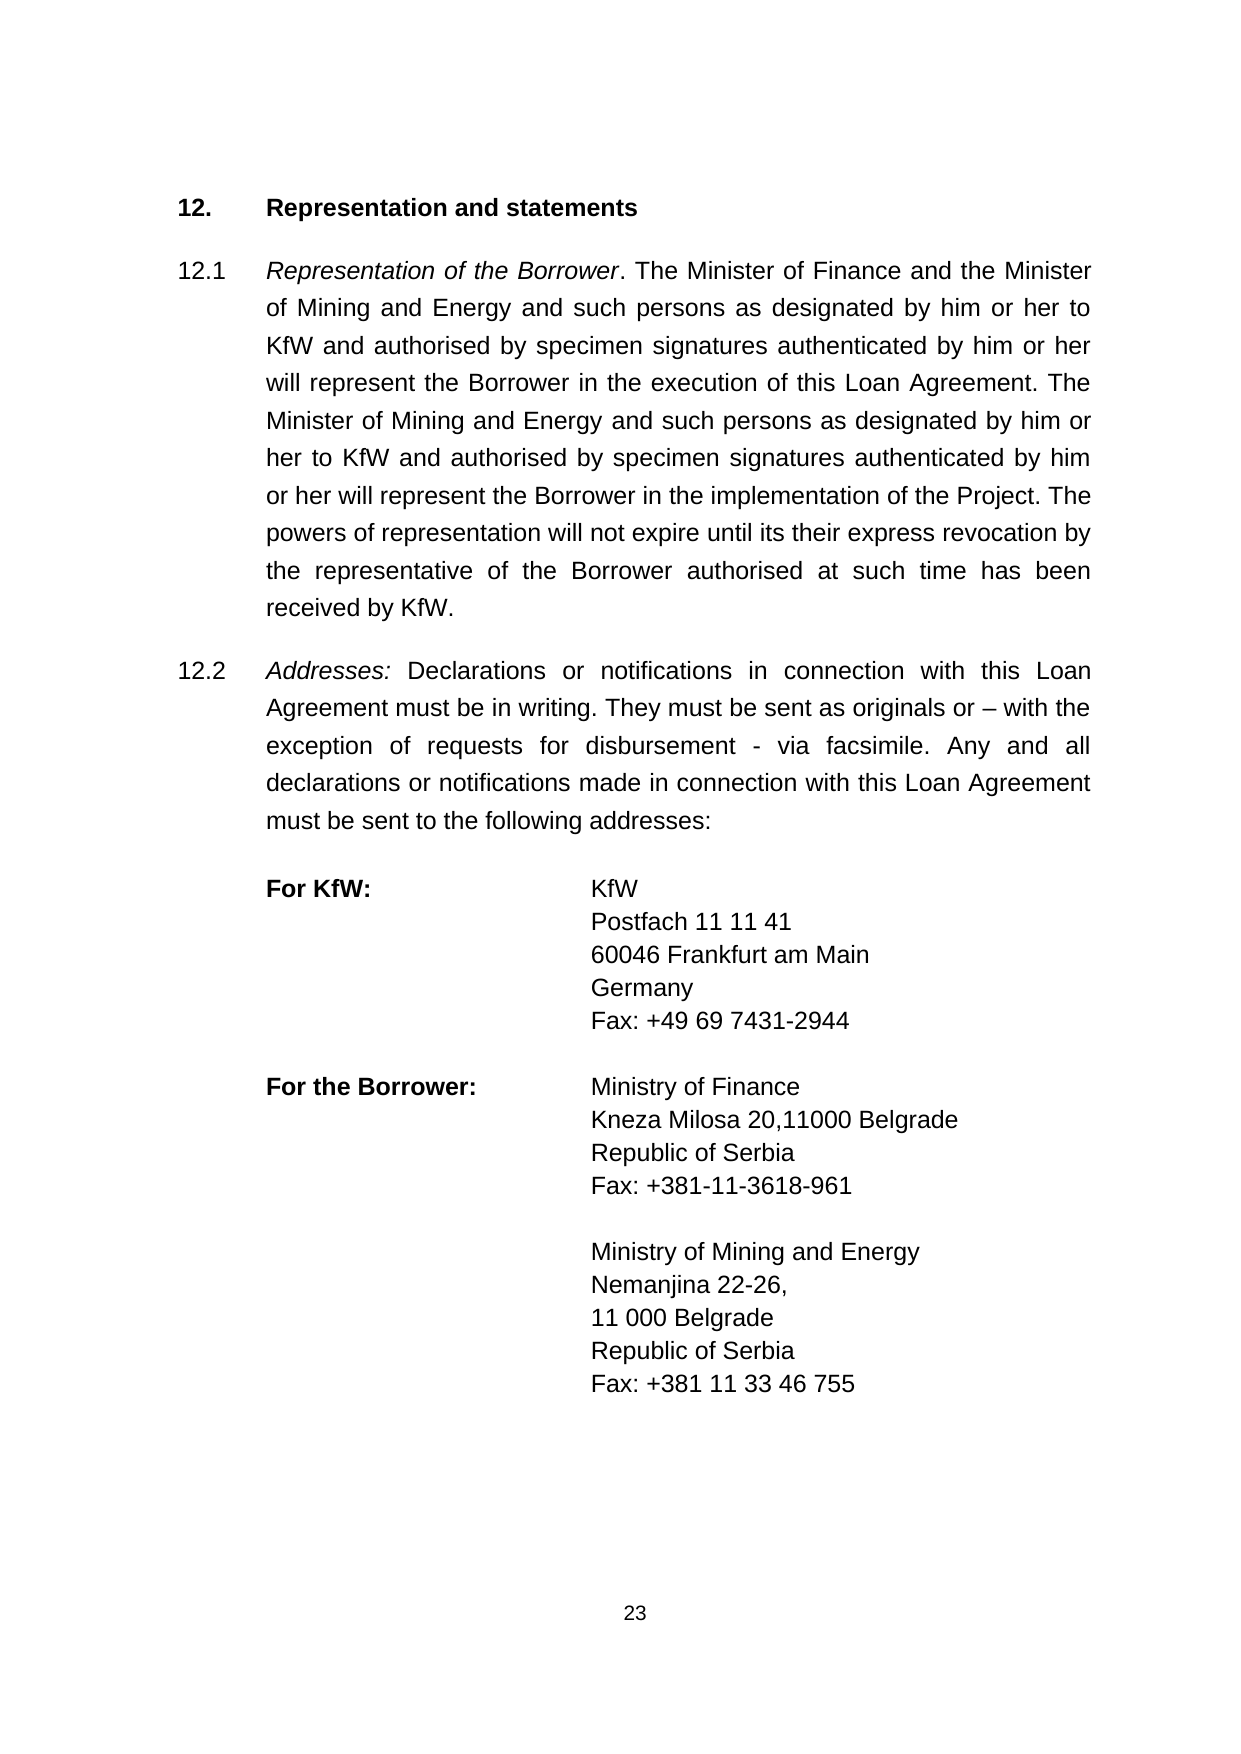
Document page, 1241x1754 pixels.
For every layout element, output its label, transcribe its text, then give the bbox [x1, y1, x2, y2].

text For the Borrower: Ministry of Finance [266, 1072, 1092, 1101]
text For KfW: KfW [266, 874, 1092, 903]
text Fax: +381 11 33 46 755 [591, 1369, 1092, 1398]
text Republic of Serbia [591, 1138, 1092, 1167]
text Ministry of Mining and Energy [591, 1237, 1092, 1266]
text Kneza Milosa 20,11000 Belgrade [591, 1105, 1092, 1134]
list Representation of the Borrower. The Minister of Finance and the Minister of Mining and Energy and such persons as designated by him or her to KfW and authorised by specimen signatures authenticated by him or her will represent the Borrower in the execution of this Loan Agreement. The Minister of Mining and Energy and such persons as designated by him or her to KfW and authorised by specimen signatures authenticated by him or her will represent the Borrower in the implementation of the Project. The powers of representation will not expire until its their express revocation by the representative of the Borrower authorised at such time has been received by KfW. [177, 249, 1092, 624]
text Nemanjina 22-26, [591, 1270, 1092, 1299]
list Representation and statements [177, 187, 1092, 224]
text 60046 Frankfurt am Main [591, 940, 1092, 969]
text 11 000 Belgrade [591, 1303, 1092, 1332]
text Fax: +381-11-3618-961 [591, 1171, 1092, 1200]
text Germany [591, 973, 1092, 1002]
text Republic of Serbia [591, 1336, 1092, 1365]
list Addresses: Declarations or notifications in connection with this Loan Agreement must be in writing. They must be sent as originals or – with the exception of requests for disbursement - via facsimile. Any and all declarations or notifications made in connection with this Loan Agreement must be sent to the following addresses: [177, 649, 1092, 837]
text Fax: +49 69 7431-2944 [591, 1006, 1092, 1035]
text Postfach 11 11 41 [591, 907, 1092, 936]
